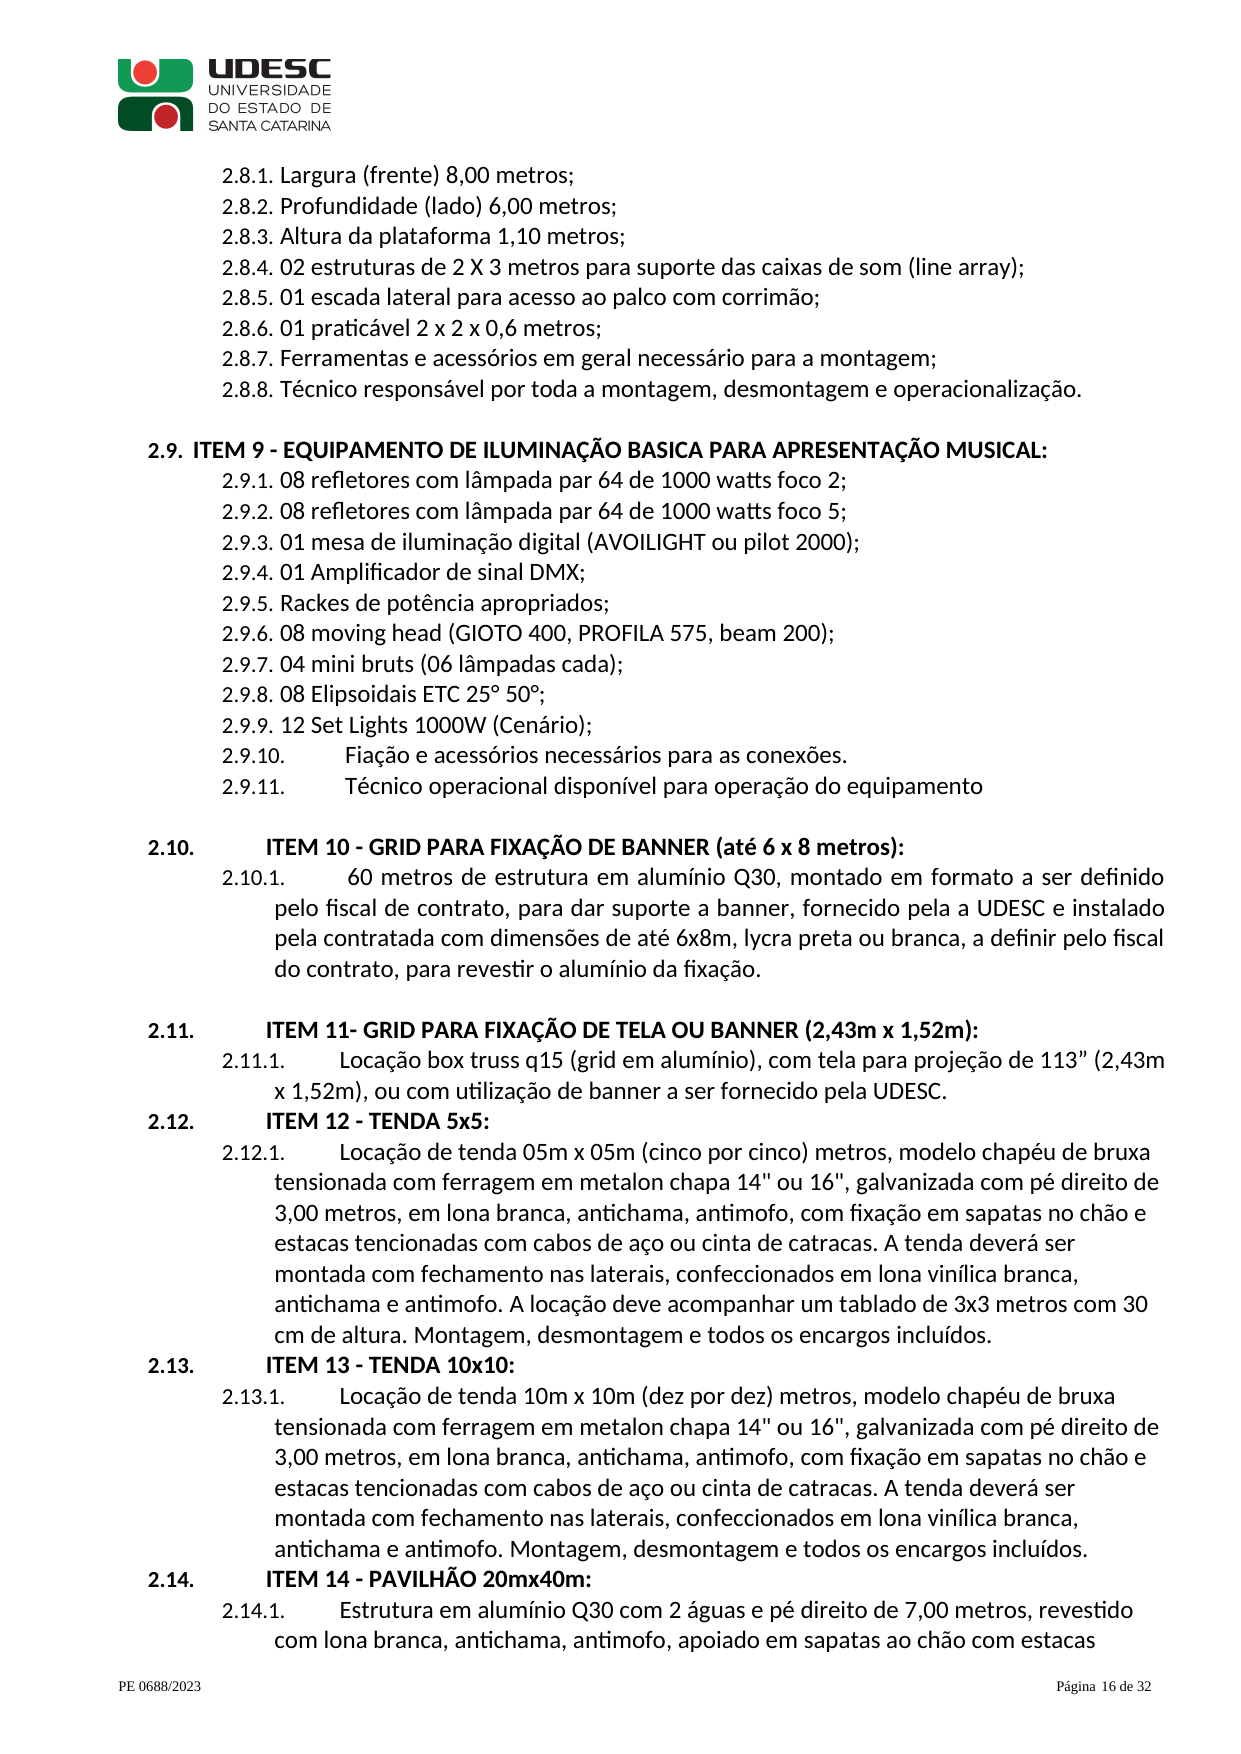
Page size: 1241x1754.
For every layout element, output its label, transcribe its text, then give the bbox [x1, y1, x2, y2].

list 02 estruturas de 2 X 3 metros para suporte das caixas de som (line array); [222, 251, 1166, 281]
list 01 praticável 2 x 2 x 0,6 metros; [222, 312, 1166, 342]
list 01 Amplificador de sinal DMX; [222, 556, 1166, 587]
list Técnico responsável por toda a montagem, desmontagem e operacionalização. [222, 373, 1166, 403]
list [222, 1594, 1166, 1655]
picture [118, 59, 331, 131]
list ITEM 10 - GRID PARA FIXAÇÃO DE BANNER (até 6 x 8 metros): [148, 831, 1166, 861]
list Rackes de potência apropriados; [222, 587, 1166, 617]
list Ferramentas e acessórios em geral necessário para a montagem; [222, 342, 1166, 373]
list ITEM 11- GRID PARA FIXAÇÃO DE TELA OU BANNER (2,43m x 1,52m): [148, 1014, 1166, 1044]
list ITEM 13 - TENDA 10x10: [148, 1350, 1166, 1380]
list Altura da plataforma 1,10 metros; [222, 220, 1166, 251]
list 01 escada lateral para acesso ao palco com corrimão; [222, 281, 1166, 312]
list 08 refletores com lâmpada par 64 de 1000 watts foco 2; [222, 464, 1166, 495]
list 08 refletores com lâmpada par 64 de 1000 watts foco 5; [222, 495, 1166, 526]
list 08 Elipsoidais ETC 25° 50°; [222, 678, 1166, 709]
list ITEM 14 - PAVILHÃO 20mx40m: [148, 1563, 1166, 1594]
list ITEM 12 - TENDA 5x5: [148, 1106, 1166, 1136]
list 04 mini bruts (06 lâmpadas cada); [222, 648, 1166, 678]
list ITEM 9 - EQUIPAMENTO DE ILUMINAÇÃO BASICA PARA APRESENTAÇÃO MUSICAL: [148, 434, 1166, 464]
list Locação de tenda 05m x 05m (cinco por cinco) metros, modelo chapéu de bruxa tensionada com ferragem em metalon chapa 14" ou 16", galvanizada com pé direito de 3,00 metros, em lona branca, antichama, antimofo, com fixação em sapatas no chão e estacas tencionadas com cabos de aço ou cinta de catracas. A tenda deverá ser montada com fechamento nas laterais, confeccionados em lona vinílica branca, antichama e antimofo. A locação deve acompanhar um tablado de 3x3 metros com 30 cm de altura. Montagem, desmontagem e todos os encargos incluídos. [222, 1136, 1166, 1350]
list Largura (frente) 8,00 metros; [222, 159, 1166, 190]
list Técnico operacional disponível para operação do equipamento [222, 770, 1166, 800]
list Locação box truss q15 (grid em alumínio), com tela para projeção de 113” (2,43m x 1,52m), ou com utilização de banner a ser fornecido pela UDESC. [222, 1044, 1166, 1106]
list Profundidade (lado) 6,00 metros; [222, 190, 1166, 220]
list 01 mesa de iluminação digital (AVOILIGHT ou pilot 2000); [222, 526, 1166, 556]
list 12 Set Lights 1000W (Cenário); [222, 709, 1166, 739]
list 60 metros de estrutura em alumínio Q30, montado em formato a ser definido pelo fiscal de contrato, para dar suporte a banner, fornecido pela a UDESC e instalado pela contratada com dimensões de até 6x8m, lycra preta ou branca, a definir pelo fiscal do contrato, para revestir o alumínio da fixação. [222, 861, 1166, 983]
list 08 moving head (GIOTO 400, PROFILA 575, beam 200); [222, 617, 1166, 648]
list Locação de tenda 10m x 10m (dez por dez) metros, modelo chapéu de bruxa tensionada com ferragem em metalon chapa 14" ou 16", galvanizada com pé direito de 3,00 metros, em lona branca, antichama, antimofo, com fixação em sapatas no chão e estacas tencionadas com cabos de aço ou cinta de catracas. A tenda deverá ser montada com fechamento nas laterais, confeccionados em lona vinílica branca, antichama e antimofo. Montagem, desmontagem e todos os encargos incluídos. [222, 1380, 1166, 1563]
list Fiação e acessórios necessários para as conexões. [222, 739, 1166, 770]
